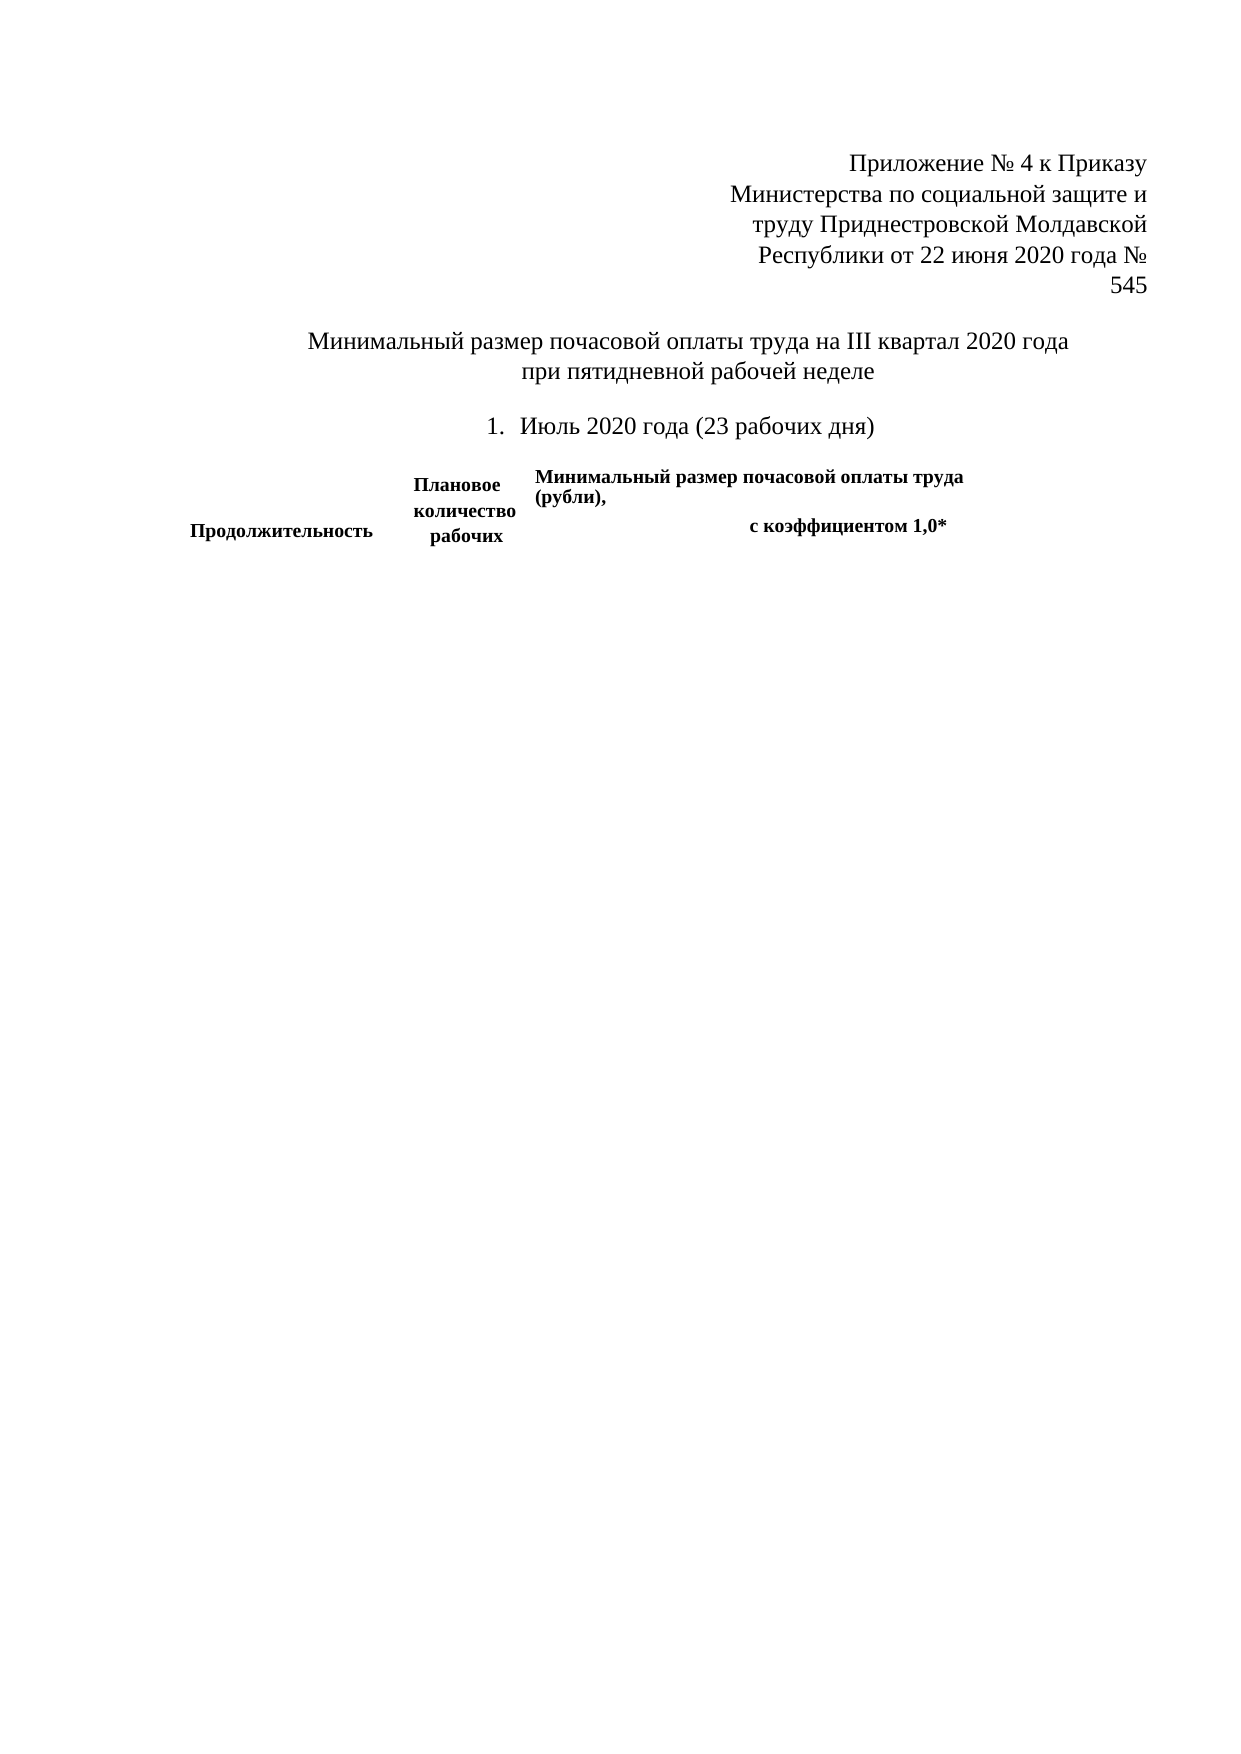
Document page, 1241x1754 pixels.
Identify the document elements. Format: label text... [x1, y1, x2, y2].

text Приложение № 4 к Приказу Министерства по социальной защите и труду Приднестровской Молдавской Республики от 22 июня 2020 года № 545 [717, 147, 1147, 300]
text при пятидневной рабочей неделе [521, 359, 1178, 384]
text с коэффициентом 1,0* [749, 517, 948, 537]
text Минимальный размер почасовой оплаты труда на III квартал 2020 года [198, 329, 1178, 354]
list Июль 2020 года (23 рабочих дня) [486, 414, 1178, 439]
